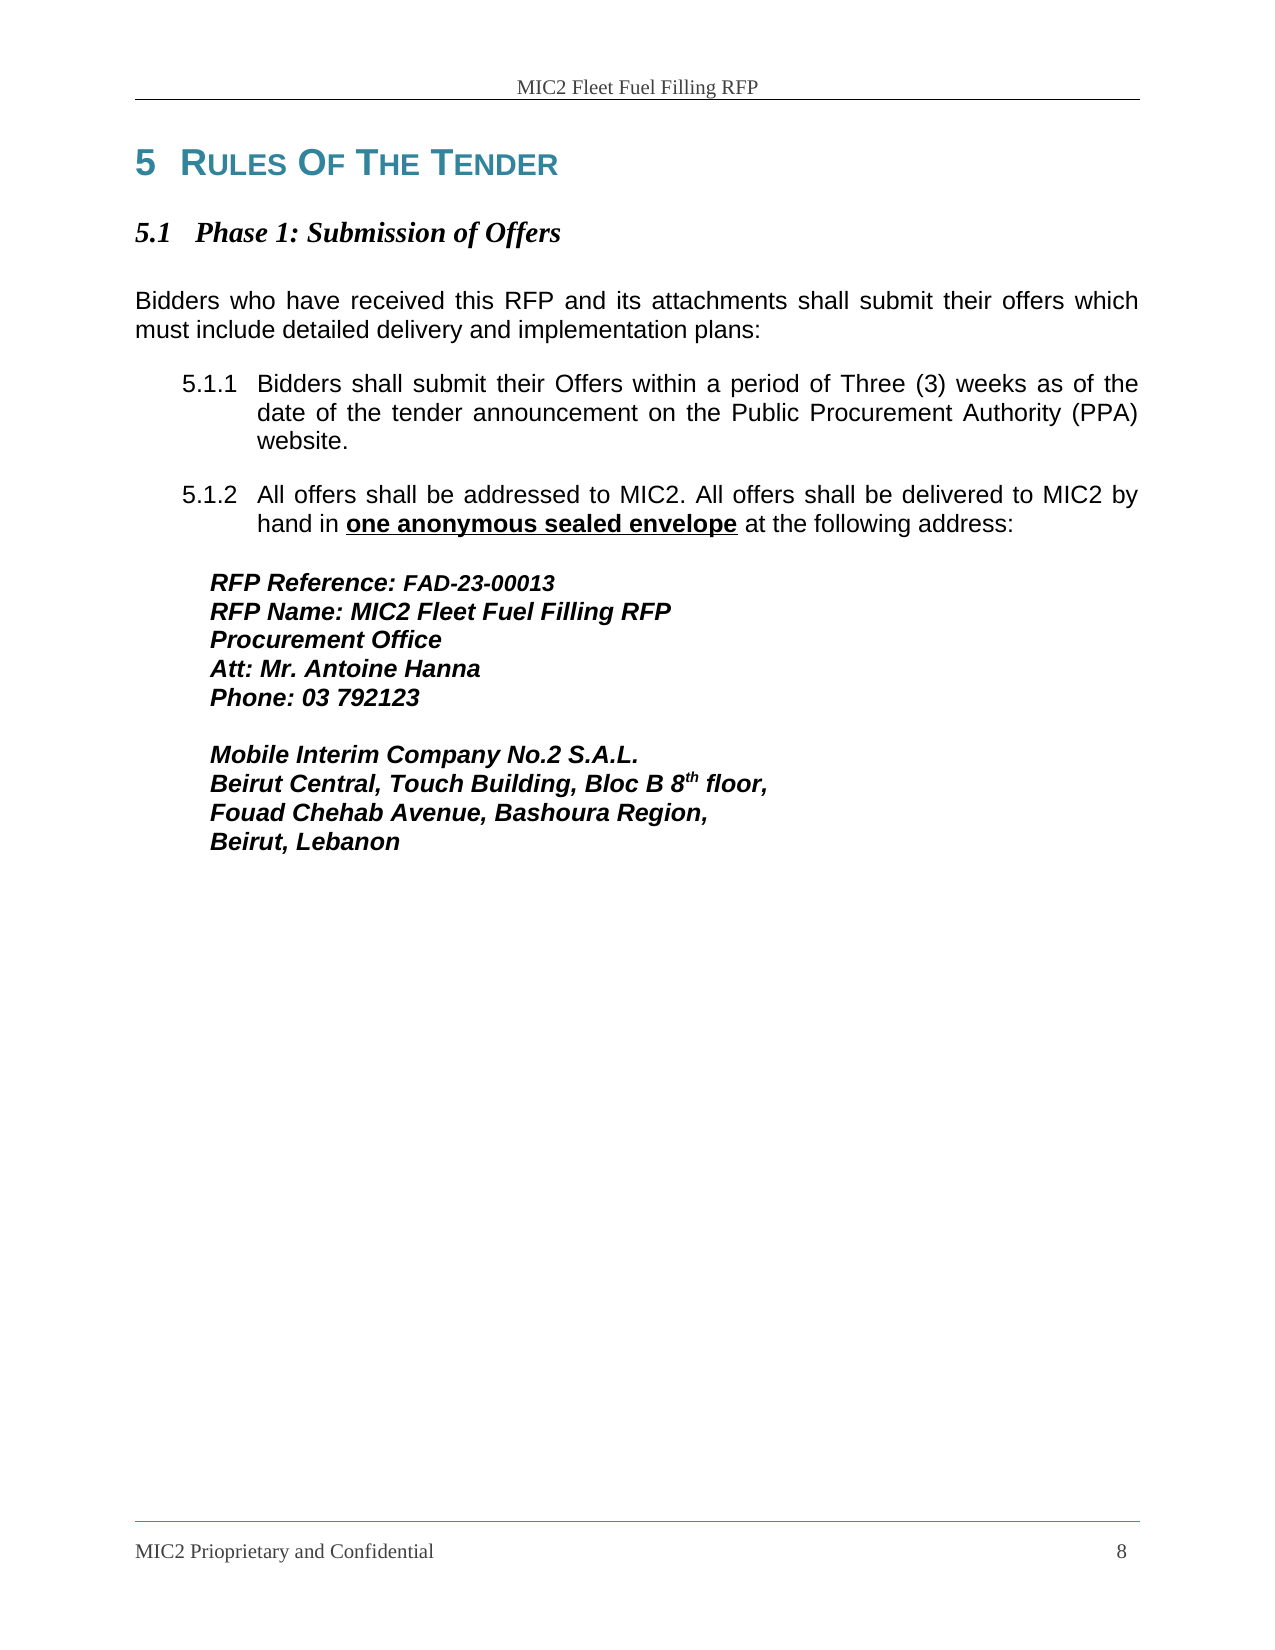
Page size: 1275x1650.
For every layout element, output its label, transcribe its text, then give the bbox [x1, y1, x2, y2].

text Beirut, Lebanon [135, 827, 1140, 855]
text Procurement Office [135, 625, 1140, 654]
text Beirut Central, Touch Building, Bloc B 8th floor, [135, 769, 1140, 798]
text RFP Reference: FAD-23-00013 [182, 568, 1140, 597]
text Phone: 03 792123 [135, 683, 1140, 712]
text Bidders who have received this RFP and its attachments shall submit their offers which must include detailed delivery and implementation plans: [135, 286, 1140, 344]
text Fouad Chehab Avenue, Bashoura Region, [210, 798, 1140, 827]
text Mobile Interim Company No.2 S.A.L. [135, 740, 1140, 769]
subtitle All offers shall be addressed to MIC2. All offers shall be delivered to MIC2 by hand in one anonymous sealed envelope at the following address: [182, 480, 1140, 537]
subtitle Rules Of The Tender [135, 141, 1140, 184]
subtitle Bidders shall submit their Offers within a period of Three (3) weeks as of the date of the tender announcement on the Public Procurement Authority (PPA) website. [182, 369, 1140, 455]
text RFP Name: MIC2 Fleet Fuel Filling RFP [135, 597, 1140, 625]
text Att: Mr. Antoine Hanna [135, 654, 1140, 683]
subtitle Phase 1: Submission of Offers [135, 215, 1140, 249]
